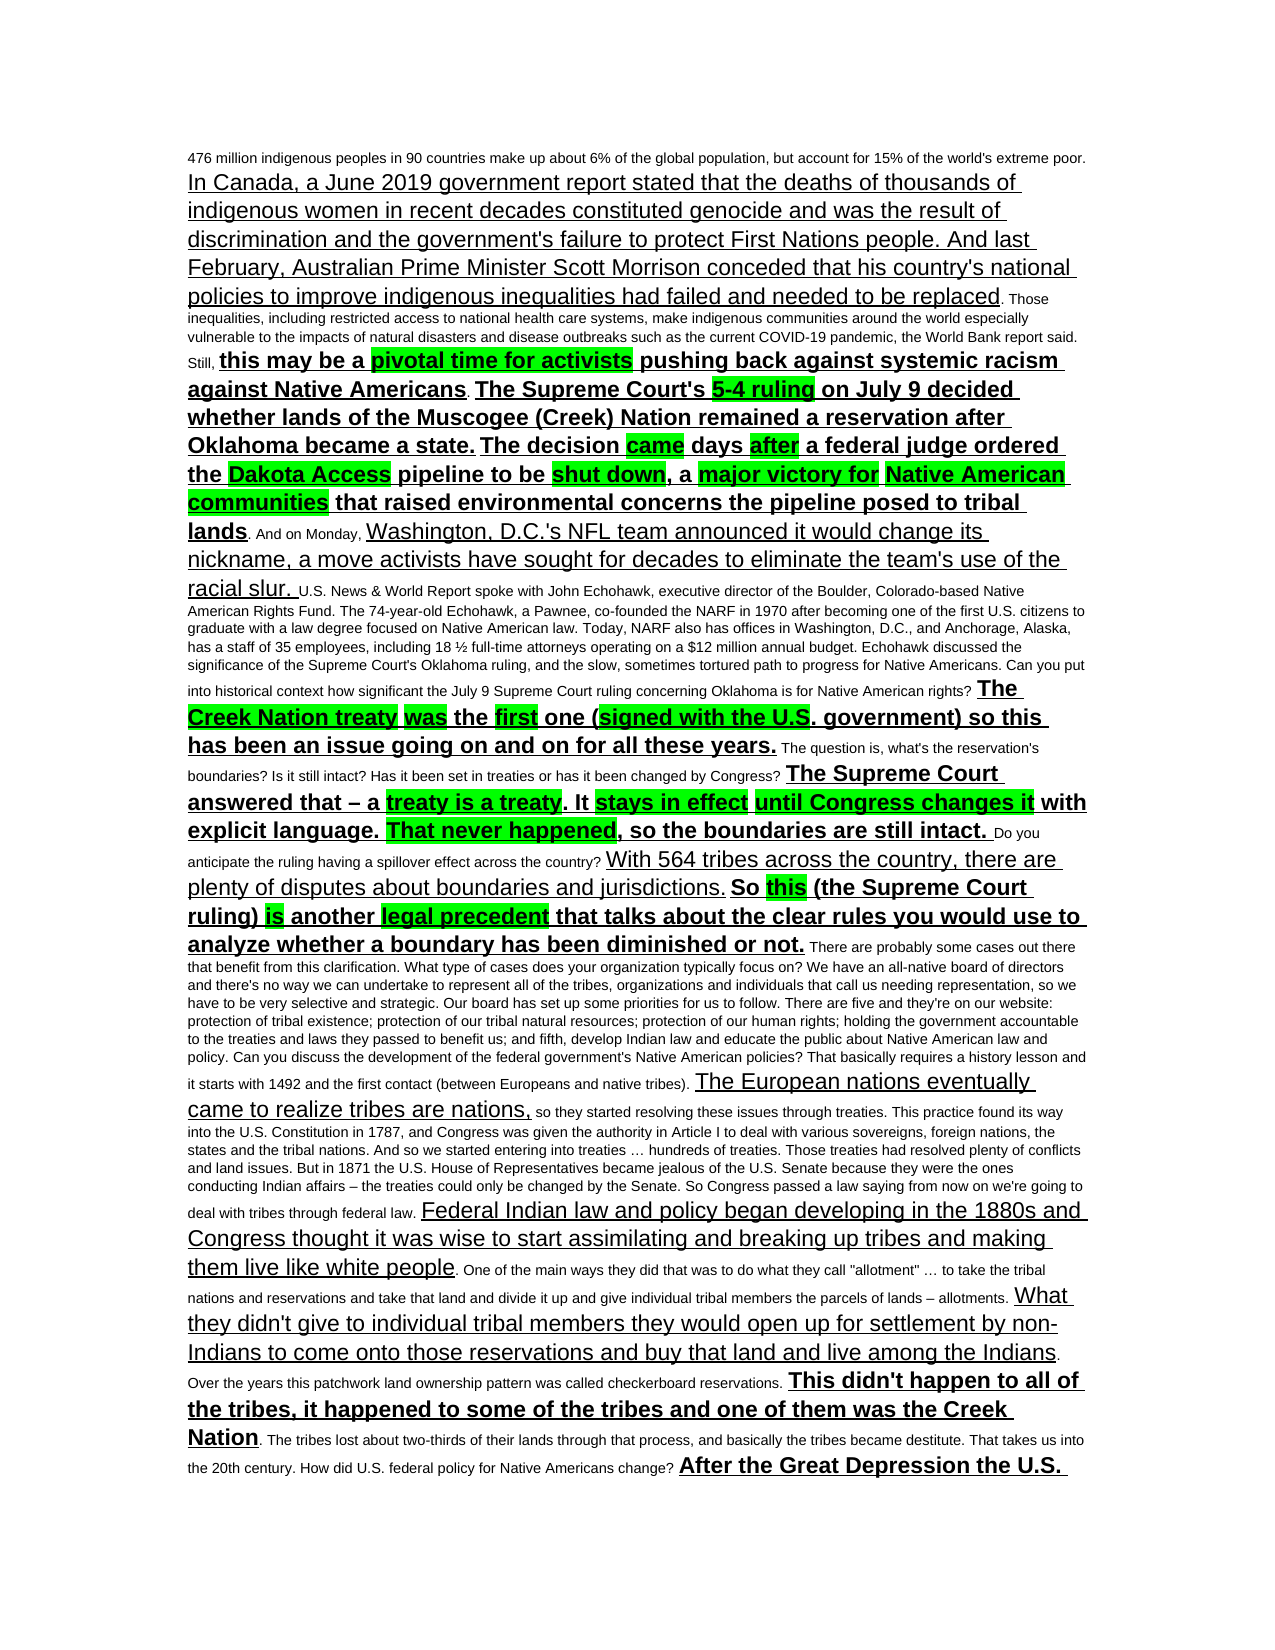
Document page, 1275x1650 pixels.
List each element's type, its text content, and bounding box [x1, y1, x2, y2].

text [187, 926, 1087, 1479]
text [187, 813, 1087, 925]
